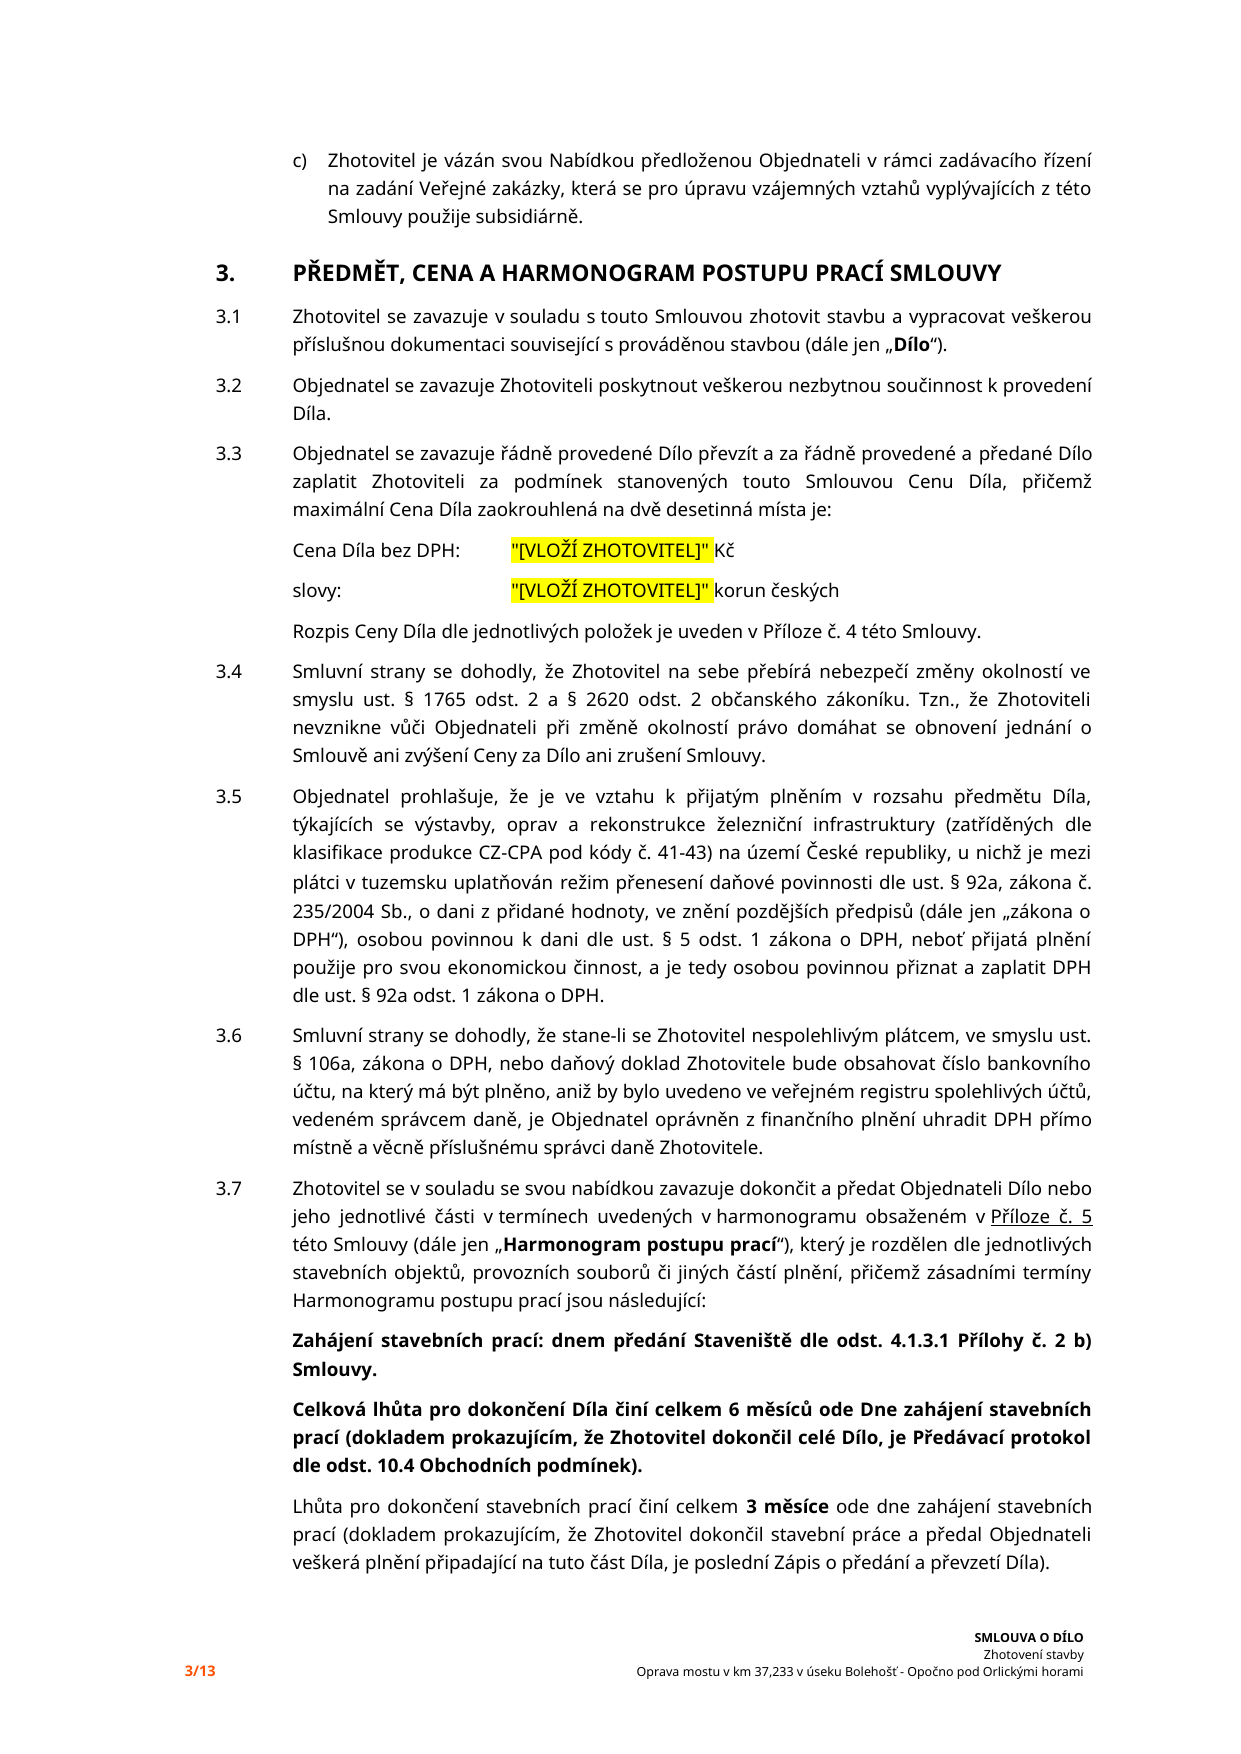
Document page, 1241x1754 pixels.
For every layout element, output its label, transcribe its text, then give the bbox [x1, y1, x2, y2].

text Cena Díla bez DPH: Kč [292, 537, 511, 563]
text slovy: korun českých [292, 578, 511, 603]
text Lhůta pro dokončení stavebních prací činí celkem 3 měsíce ode dne zahájení stavebních prací (dokladem prokazujícím, že Zhotovitel dokončil stavební práce a předal Objednateli veškerá plnění připadající na tuto část Díla, je poslední Zápis o předání a převzetí Díla). [292, 1493, 1093, 1574]
text Smluvní strany se dohodly, že stane-li se Zhotovitel nespolehlivým plátcem, ve smyslu ust. § 106a, zákona o DPH, nebo daňový doklad Zhotovitele bude obsahovat číslo bankovního účtu, na který má být plněno, aniž by bylo uvedeno ve veřejném registru spolehlivých účtů, vedeném správcem daně, je Objednatel oprávněn z finančního plnění uhradit DPH přímo místně a věcně příslušnému správci daně Zhotovitele. [216, 1023, 1093, 1160]
text Objednatel se zavazuje řádně provedené Dílo převzít a za řádně provedené a předané Dílo zaplatit Zhotoviteli za podmínek stanovených touto Smlouvou Cenu Díla, přičemž maximální Cena Díla zaokrouhlená na dvě desetinná místa je: [216, 441, 1093, 522]
text Zahájení stavebních prací: dnem předání Staveniště dle odst. 4.1.3.1 Přílohy č. 2 b) Smlouvy. [292, 1328, 1093, 1381]
text Zhotovitel je vázán svou Nabídkou předloženou Objednateli v rámci zadávacího řízení na zadání Veřejné zakázky, která se pro úpravu vzájemných vztahů vyplývajících z této Smlouvy použije subsidiárně. [292, 147, 1093, 229]
text Smluvní strany se dohodly, že Zhotovitel na sebe přebírá nebezpečí změny okolností ve smyslu ust. § 1765 odst. 2 a § 2620 odst. 2 občanského zákoníku. Tzn., že Zhotoviteli nevznikne vůči Objednateli při změně okolností právo domáhat se obnovení jednání o Smlouvě ani zvýšení Ceny za Dílo ani zrušení Smlouvy. [216, 659, 1093, 768]
text Rozpis Ceny Díla dle jednotlivých položek je uveden v Příloze č. 4 této Smlouvy. [292, 618, 1093, 644]
text Cena Díla bez DPH: Kč [714, 537, 1093, 563]
text Objednatel prohlašuje, že je ve vztahu k přijatým plněním v rozsahu předmětu Díla, týkajících se výstavby, oprav a rekonstrukce železniční infrastruktury (zatříděných dle klasifikace produkce CZ-CPA pod kódy č. 41-43) na území České republiky, u nichž je mezi plátci v tuzemsku uplatňován režim přenesení daňové povinnosti dle ust. § 92a, zákona č. 235/2004 Sb., o dani z přidané hodnoty, ve znění pozdějších předpisů (dále jen „zákona o DPH“), osobou povinnou k dani dle ust. § 5 odst. 1 zákona o DPH, neboť přijatá plnění použije pro svou ekonomickou činnost, a je tedy osobou povinnou přiznat a zaplatit DPH dle ust. § 92a odst. 1 zákona o DPH. [216, 783, 1093, 1008]
text Objednatel se zavazuje Zhotoviteli poskytnout veškerou nezbytnou součinnost k provedení Díla. [216, 372, 1093, 426]
text PŘEDMĚT, CENA A HARMONOGRAM POSTUPU PRACÍ SMLOUVY [216, 257, 1093, 288]
text Zhotovitel se zavazuje v souladu s touto Smlouvou zhotovit stavbu a vypracovat veškerou příslušnou dokumentaci související s prováděnou stavbou (dále jen „Dílo“). [216, 303, 1093, 357]
text slovy: korun českých [714, 578, 1093, 603]
text Zhotovitel se v souladu se svou nabídkou zavazuje dokončit a předat Objednateli Dílo nebo jeho jednotlivé části v termínech uvedených v harmonogramu obsaženém v Příloze č. 5 této Smlouvy (dále jen „Harmonogram postupu prací“), který je rozdělen dle jednotlivých stavebních objektů, provozních souborů či jiných částí plnění, přičemž zásadními termíny Harmonogramu postupu prací jsou následující: [216, 1175, 1093, 1313]
text Celková lhůta pro dokončení Díla činí celkem 6 měsíců ode Dne zahájení stavebních prací (dokladem prokazujícím, že Zhotovitel dokončil celé Dílo, je Předávací protokol dle odst. 10.4 Obchodních podmínek). [292, 1396, 1093, 1478]
